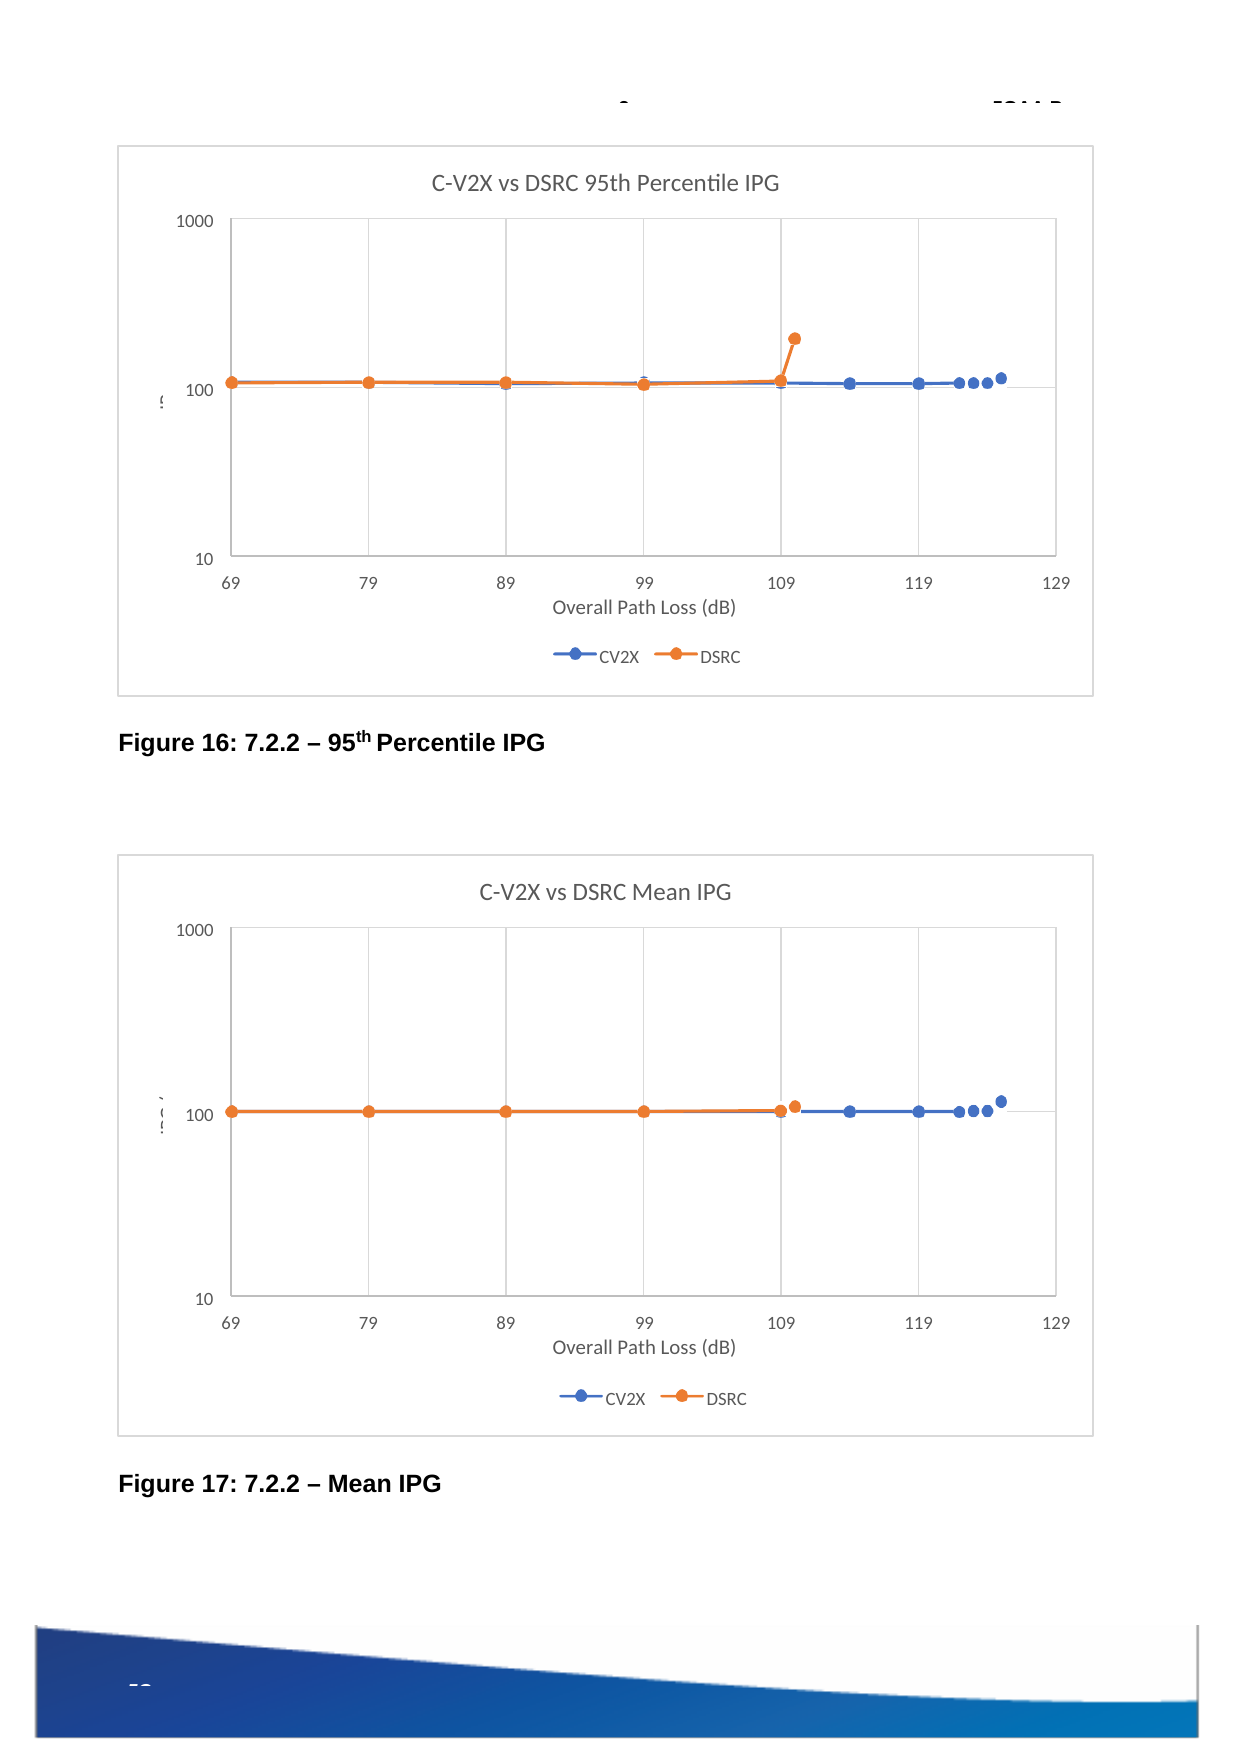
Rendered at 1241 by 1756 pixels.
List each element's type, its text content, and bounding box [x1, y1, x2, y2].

picture [225, 1105, 238, 1118]
picture [660, 1389, 704, 1402]
picture [843, 377, 856, 390]
picture [225, 376, 238, 389]
picture [953, 372, 1007, 389]
picture [774, 1100, 801, 1118]
picture [0, 1625, 1241, 1755]
picture [362, 376, 375, 389]
picture [553, 647, 597, 660]
picture [788, 332, 801, 345]
picture [912, 1105, 925, 1118]
picture [953, 1095, 1007, 1118]
text Figure 16: 7.2.2 – 95th Percentile IPG [118, 727, 1240, 757]
picture [362, 1105, 375, 1118]
picture [499, 376, 512, 390]
text Figure 17: 7.2.2 – Mean IPG [118, 1469, 1240, 1497]
picture [843, 1105, 856, 1118]
picture [637, 1105, 650, 1118]
picture [559, 1389, 603, 1402]
picture [774, 374, 787, 389]
picture [499, 1105, 512, 1118]
picture [912, 377, 925, 390]
picture [654, 647, 698, 660]
picture [637, 376, 650, 391]
